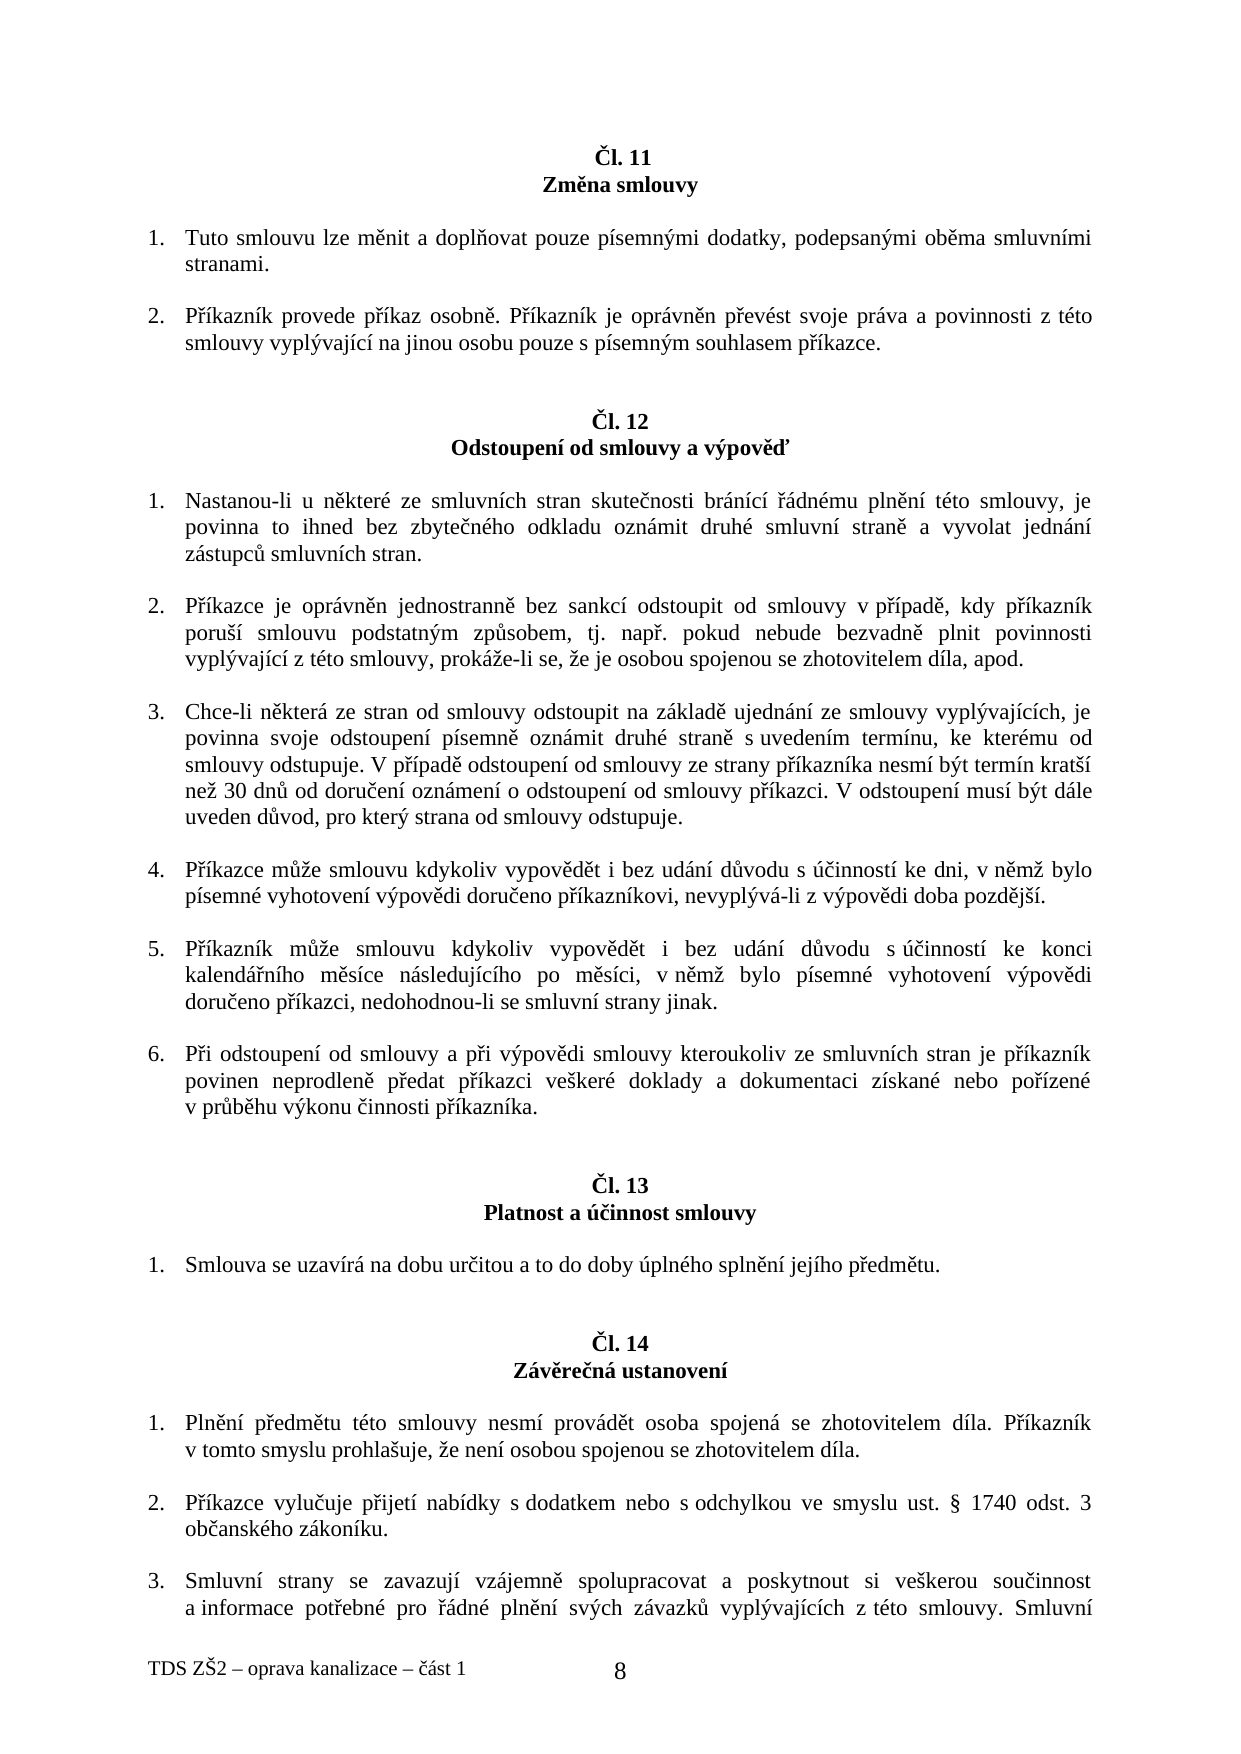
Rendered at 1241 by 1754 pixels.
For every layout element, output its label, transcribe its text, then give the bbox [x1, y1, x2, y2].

list Příkazce je oprávněn jednostranně bez sankcí odstoupit od smlouvy v případě, kdy příkazník poruší smlouvu podstatným způsobem, tj. např. pokud nebude bezvadně plnit povinnosti vyplývající z této smlouvy, prokáže-li se, že je osobou spojenou se zhotovitelem díla, apod. [148, 592, 1092, 672]
list Při odstoupení od smlouvy a při výpovědi smlouvy kteroukoliv ze smluvních stran je příkazník povinen neprodleně předat příkazci veškeré doklady a dokumentaci získané nebo pořízené v průběhu výkonu činnosti příkazníka. [148, 1041, 1092, 1119]
text Čl. 13 [148, 1172, 1092, 1199]
list Příkazník provede příkaz osobně. Příkazník je oprávněn převést svoje práva a povinnosti z této smlouvy vyplývající na jinou osobu pouze s písemným souhlasem příkazce. [148, 303, 1092, 355]
list Tuto smlouvu lze měnit a doplňovat pouze písemnými dodatky, podepsanými oběma smluvními stranami. [148, 223, 1092, 276]
text Odstoupení od smlouvy a výpověď [148, 434, 1092, 461]
text Změna smlouvy [148, 171, 1092, 197]
text Čl. 14 [148, 1330, 1092, 1357]
text Čl. 12 [148, 408, 1092, 434]
list Příkazník může smlouvu kdykoliv vypovědět i bez udání důvodu s účinností ke konci kalendářního měsíce následujícího po měsíci, v němž bylo písemné vyhotovení výpovědi doručeno příkazci, nedohodnou-li se smluvní strany jinak. [148, 935, 1092, 1014]
text Čl. 11 [148, 144, 1092, 171]
text Platnost a účinnost smlouvy [148, 1199, 1092, 1225]
list Nastanou-li u některé ze smluvních stran skutečnosti bránící řádnému plnění této smlouvy, je povinna to ihned bez zbytečného odkladu oznámit druhé smluvní straně a vyvolat jednání zástupců smluvních stran. [148, 487, 1092, 566]
list Plnění předmětu této smlouvy nesmí provádět osoba spojená se zhotovitelem díla. Příkazník v tomto smyslu prohlašuje, že není osobou spojenou se zhotovitelem díla. [148, 1409, 1092, 1462]
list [148, 1568, 1092, 1620]
list Smlouva se uzavírá na dobu určitou a to do doby úplného splnění jejího předmětu. [148, 1251, 1092, 1278]
list Příkazce může smlouvu kdykoliv vypovědět i bez udání důvodu s účinností ke dni, v němž bylo písemné vyhotovení výpovědi doručeno příkazníkovi, nevyplývá-li z výpovědi doba pozdější. [148, 856, 1092, 909]
list Chce-li některá ze stran od smlouvy odstoupit na základě ujednání ze smlouvy vyplývajících, je povinna svoje odstoupení písemně oznámit druhé straně s uvedením termínu, ke kterému od smlouvy odstupuje. V případě odstoupení od smlouvy ze strany příkazníka nesmí být termín kratší než 30 dnů od doručení oznámení o odstoupení od smlouvy příkazci. V odstoupení musí být dále uveden důvod, pro který strana od smlouvy odstupuje. [148, 698, 1092, 830]
list Příkazce vylučuje přijetí nabídky s dodatkem nebo s odchylkou ve smyslu ust. § 1740 odst. 3 občanského zákoníku. [148, 1488, 1092, 1541]
text Závěrečná ustanovení [148, 1357, 1092, 1383]
